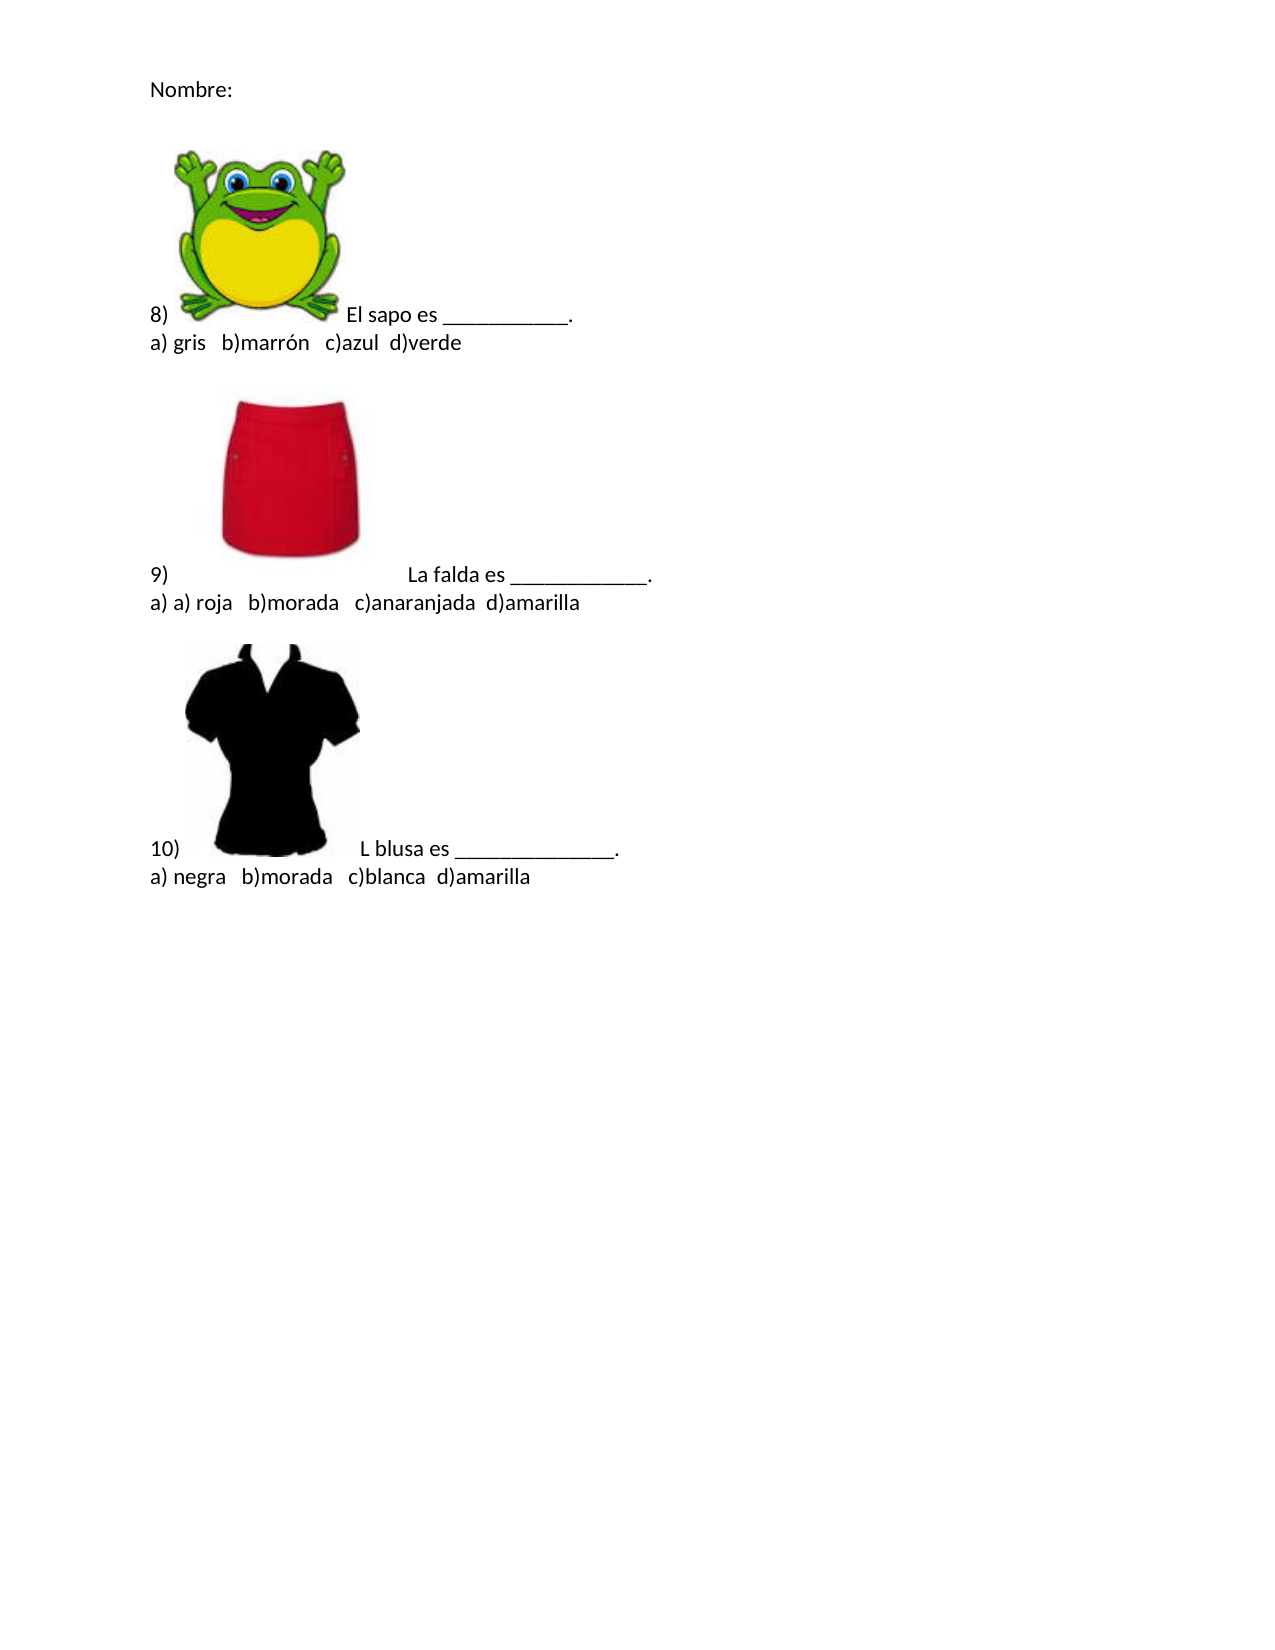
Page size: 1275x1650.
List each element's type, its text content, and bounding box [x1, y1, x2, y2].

picture [173, 384, 408, 583]
text 10) L blusa es ______________. [150, 644, 1125, 862]
text a) gris b)marrón c)azul d)verde [150, 328, 1125, 356]
text a) negra b)morada c)blanca d)amarilla [150, 862, 1125, 891]
text a) a) roja b)morada c)anaranjada d)amarilla [150, 588, 1125, 616]
text 9) La falda es ____________. [150, 384, 1125, 588]
picture [185, 644, 360, 857]
picture [173, 150, 347, 323]
text 8) El sapo es ___________. [150, 150, 1125, 328]
